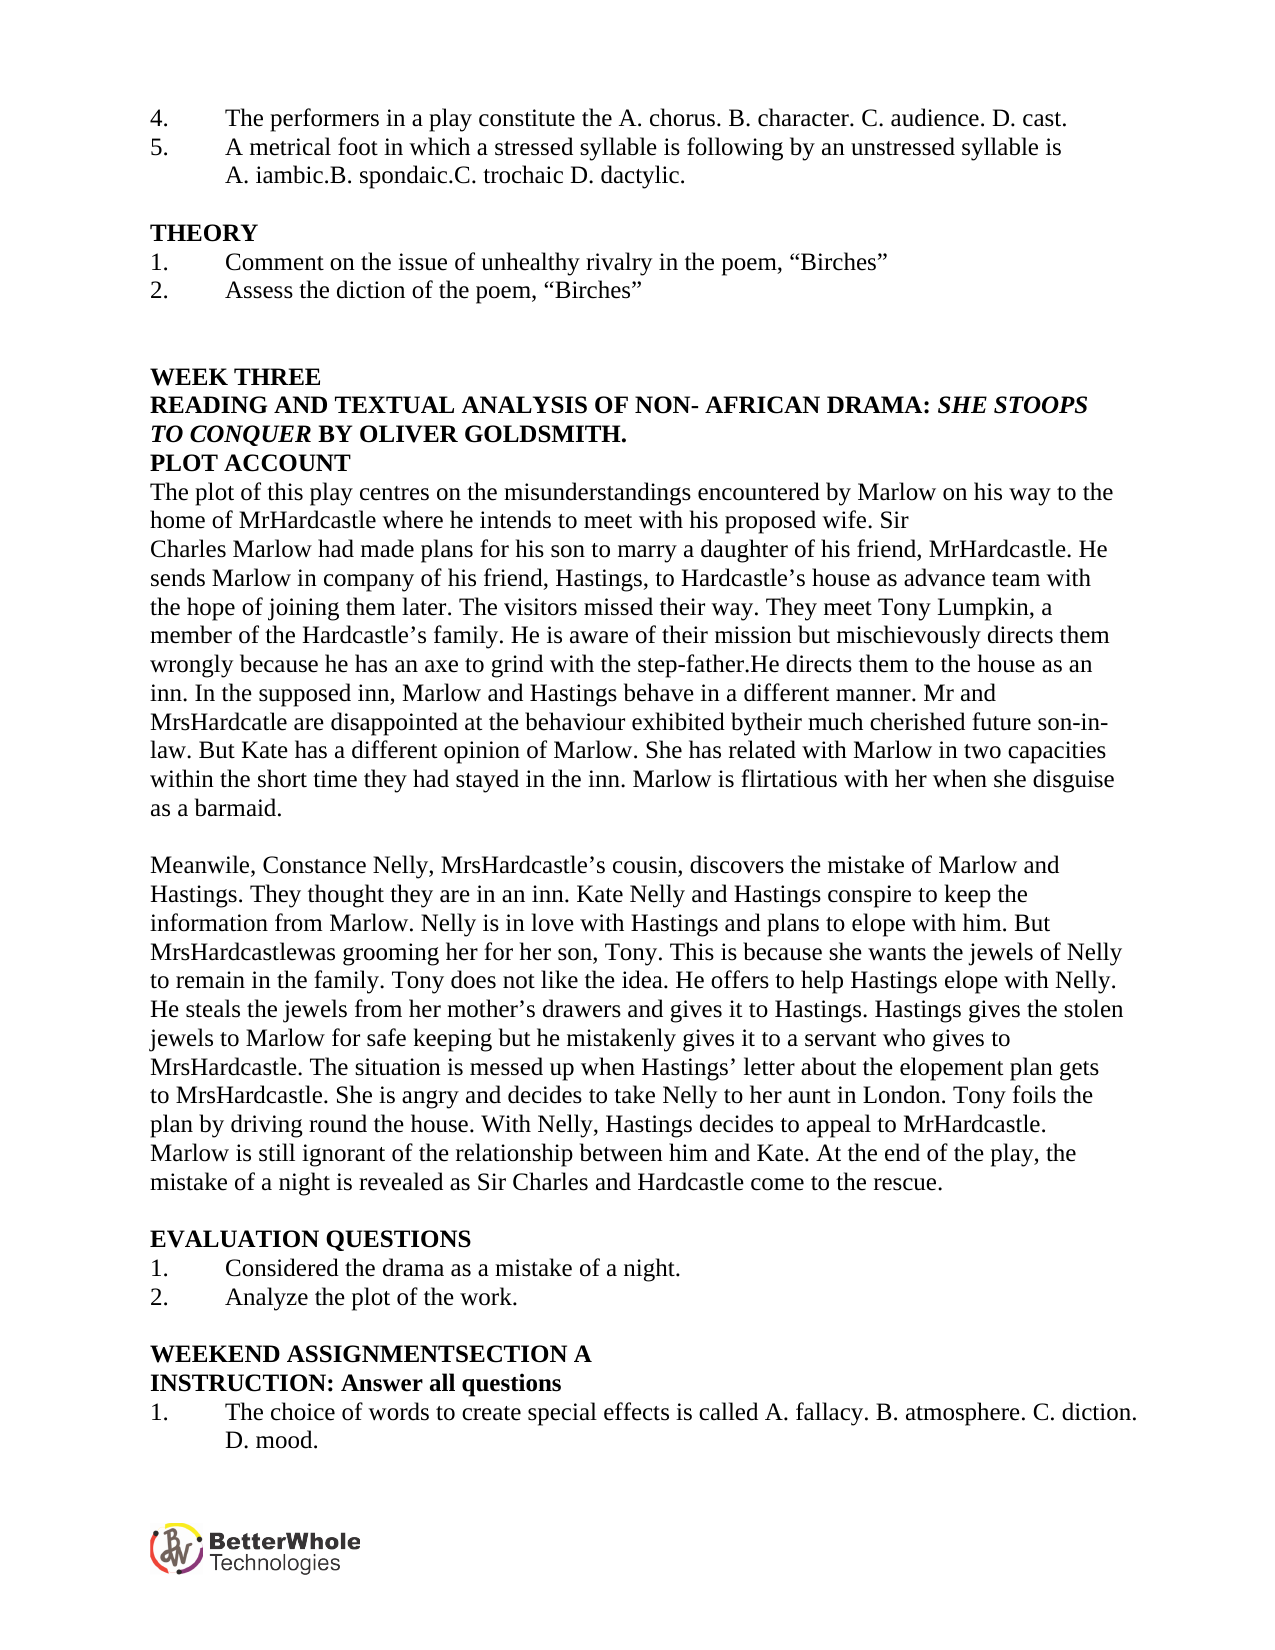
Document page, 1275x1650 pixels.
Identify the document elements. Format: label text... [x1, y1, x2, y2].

text WEEK THREE [150, 362, 1125, 391]
list THEORY [150, 218, 1125, 247]
list A. iambic.B. spondaic.C. trochaic D. dactylic. [225, 161, 1125, 189]
list A metrical foot in which a stressed syllable is following by an unstressed syllable is [150, 132, 1125, 161]
text PLOT ACCOUNT [150, 448, 1125, 477]
list Assess the diction of the poem, “Birches” [150, 276, 1125, 304]
list The performers in a play constitute the A. chorus. B. character. C. audience. D. cast. [150, 103, 1125, 132]
text WEEKEND ASSIGNMENTSECTION A [150, 1339, 1125, 1368]
list INSTRUCTION: Answer all questions [150, 1368, 1125, 1397]
picture [150, 1523, 360, 1575]
list Analyze the plot of the work. [150, 1282, 1125, 1311]
text Charles Marlow had made plans for his son to marry a daughter of his friend, MrHardcastle. He sends Marlow in company of his friend, Hastings, to Hardcastle’s house as advance team with the hope of joining them later. The visitors missed their way. They meet Tony Lumpkin, a member of the Hardcastle’s family. He is aware of their mission but mischievously directs them wrongly because he has an axe to grind with the step-father.He directs them to the house as an inn. In the supposed inn, Marlow and Hastings behave in a different manner. Mr and MrsHardcatle are disappointed at the behaviour exhibited bytheir much cherished future son-in-law. But Kate has a different opinion of Marlow. She has related with Marlow in two capacities within the short time they had stayed in the inn. Marlow is flirtatious with her when she disguise as a barmaid. [150, 534, 1125, 822]
text Meanwile, Constance Nelly, MrsHardcastle’s cousin, discovers the mistake of Marlow and Hastings. They thought they are in an inn. Kate Nelly and Hastings conspire to keep the information from Marlow. Nelly is in love with Hastings and plans to elope with him. But MrsHardcastlewas grooming her for her son, Tony. This is because she wants the jewels of Nelly to remain in the family. Tony does not like the idea. He offers to help Hastings elope with Nelly. He steals the jewels from her mother’s drawers and gives it to Hastings. Hastings gives the stolen jewels to Marlow for safe keeping but he mistakenly gives it to a servant who gives to MrsHardcastle. The situation is messed up when Hastings’ letter about the elopement plan gets to MrsHardcastle. She is angry and decides to take Nelly to her aunt in London. Tony foils the plan by driving round the house. With Nelly, Hastings decides to appeal to MrHardcastle. Marlow is still ignorant of the relationship between him and Kate. At the end of the play, the mistake of a night is revealed as Sir Charles and Hardcastle come to the rescue. [150, 851, 1125, 1196]
text The plot of this play centres on the misunderstandings encountered by Marlow on his way to the home of MrHardcastle where he intends to meet with his proposed wife. Sir [150, 477, 1125, 534]
list The choice of words to create special effects is called A. fallacy. B. atmosphere. C. diction. D. mood. [150, 1397, 1162, 1454]
text READING AND TEXTUAL ANALYSIS OF NON- AFRICAN DRAMA: SHE STOOPS TO CONQUER BY OLIVER GOLDSMITH. [150, 391, 1125, 448]
list Considered the drama as a mistake of a night. [150, 1253, 1125, 1282]
list Comment on the issue of unhealthy rivalry in the poem, “Birches” [150, 247, 1125, 276]
list EVALUATION QUESTIONS [150, 1224, 1125, 1253]
